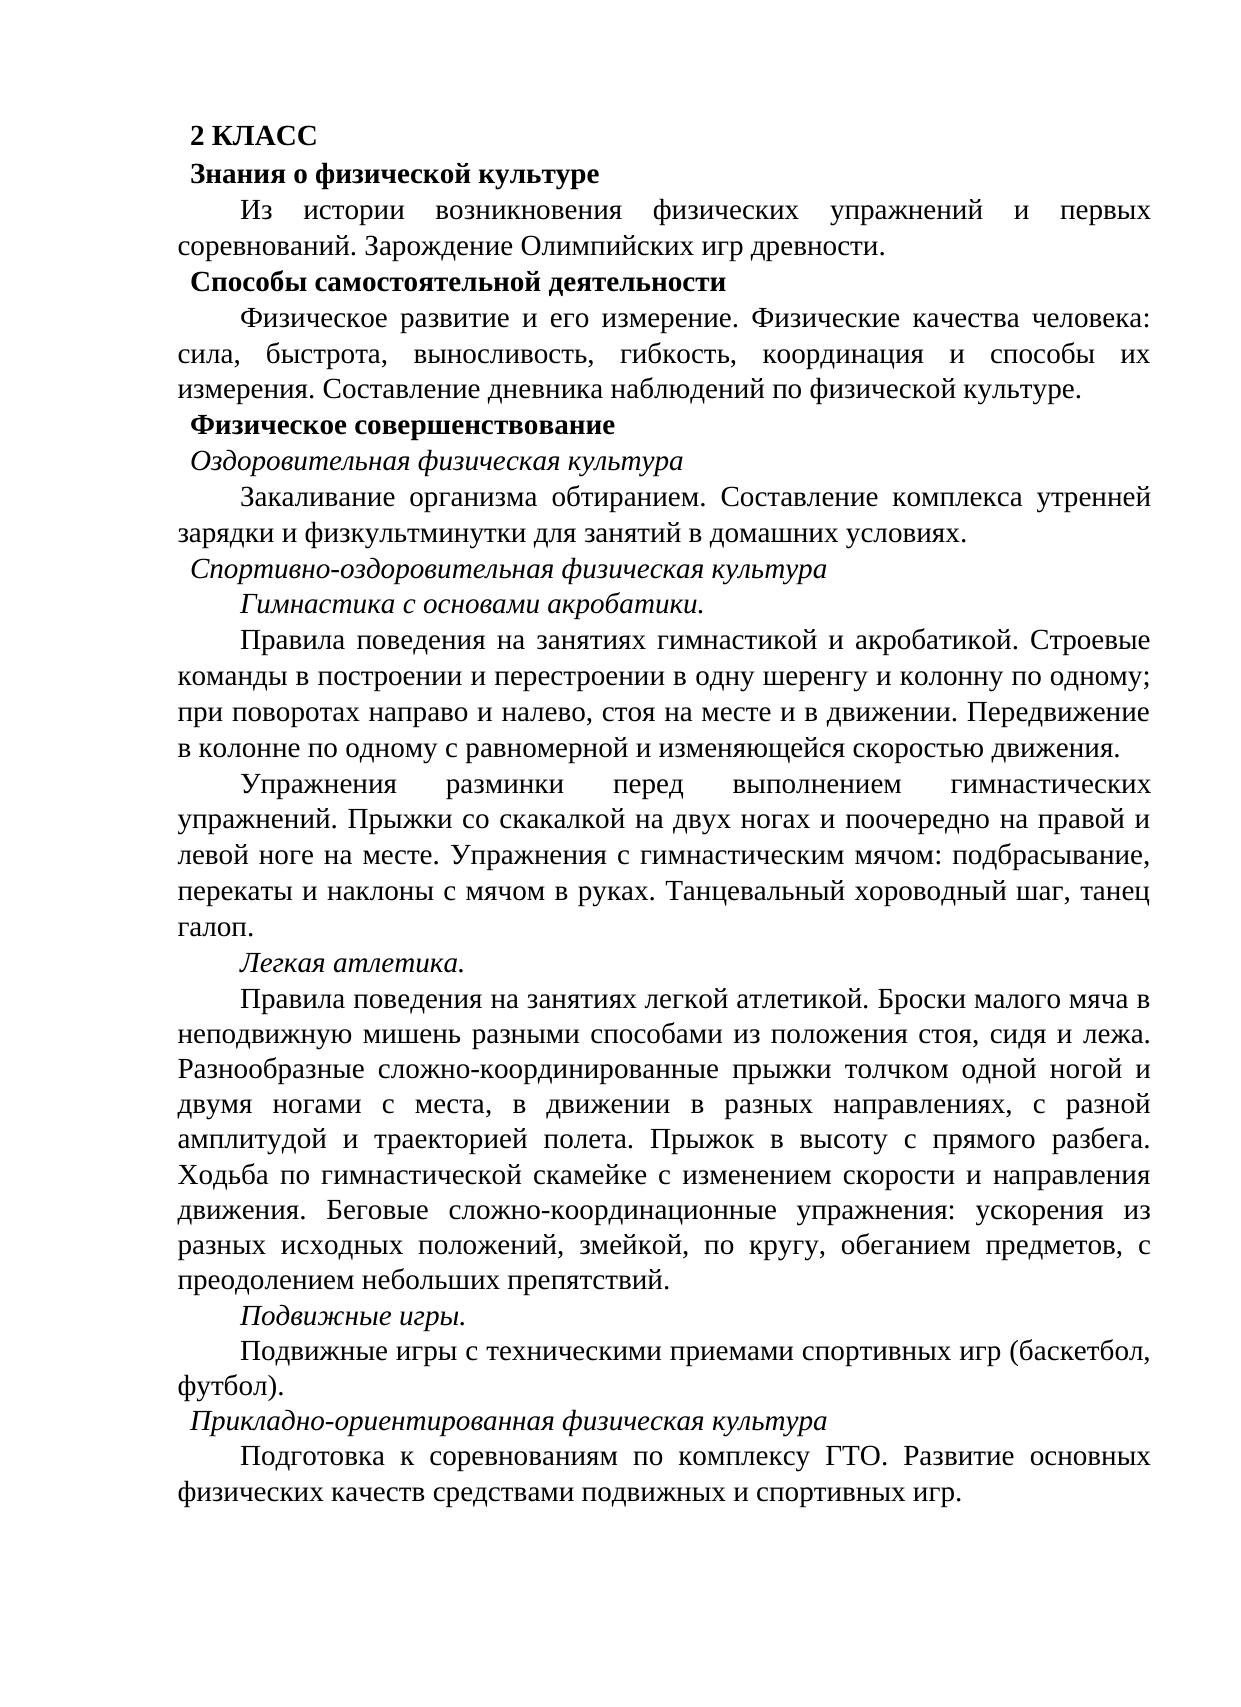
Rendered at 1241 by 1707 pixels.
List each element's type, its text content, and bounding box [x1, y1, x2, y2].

text Гимнастика с основами акробатики. [177, 587, 1152, 620]
text Физическое развитие и его измерение. Физические качества человека: сила, быстрота, выносливость, гибкость, координация и способы их измерения. Составление дневника наблюдений по физической культуре. [177, 300, 1152, 405]
text Из истории возникновения физических упражнений и первых соревнований. Зарождение Олимпийских игр древности. [177, 192, 1152, 262]
text Прикладно-ориентированная физическая культура [190, 1403, 1152, 1437]
text Способы самостоятельной деятельности [190, 264, 1152, 298]
text Закаливание организма обтиранием. Составление комплекса утренней зарядки и физкультминутки для занятий в домашних условиях. [177, 479, 1152, 548]
text Физическое совершенствование [190, 407, 1152, 441]
text Оздоровительная физическая культура [190, 443, 1152, 477]
text Подвижные игры. [177, 1298, 1152, 1331]
text Правила поведения на занятиях гимнастикой и акробатикой. Строевые команды в построении и перестроении в одну шеренгу и колонну по одному; при поворотах направо и налево, стоя на месте и в движении. Передвижение в колонне по одному с равномерной и изменяющейся скоростью движения. [177, 622, 1152, 763]
text Легкая атлетика. [177, 945, 1152, 978]
text Подвижные игры с техническими приемами спортивных игр (баскетбол, футбол). [177, 1333, 1152, 1402]
text Упражнения разминки перед выполнением гимнастических упражнений. Прыжки со скакалкой на двух ногах и поочередно на правой и левой ноге на месте. Упражнения с гимнастическим мячом: подбрасывание, перекаты и наклоны с мячом в руках. Танцевальный хороводный шаг, танец галоп. [177, 766, 1152, 943]
text Спортивно-оздоровительная физическая культура [190, 551, 1152, 584]
text Подготовка к соревнованиям по комплексу ГТО. Развитие основных физических качеств средствами подвижных и спортивных игр. [177, 1438, 1152, 1507]
text Правила поведения на занятиях легкой атлетикой. Броски малого мяча в неподвижную мишень разными способами из положения стоя, сидя и лежа. Разнообразные сложно-координированные прыжки толчком одной ногой и двумя ногами с места, в движении в разных направлениях, с разной амплитудой и траекторией полета. Прыжок в высоту с прямого разбега. Ходьба по гимнастической скамейке с изменением скорости и направления движения. Беговые сложно-координационные упражнения: ускорения из разных исходных положений, змейкой, по кругу, обеганием предметов, с преодолением небольших препятствий. [177, 981, 1152, 1296]
text 2 КЛАСС [190, 118, 1152, 152]
text Знания о физической культуре [190, 157, 1152, 190]
